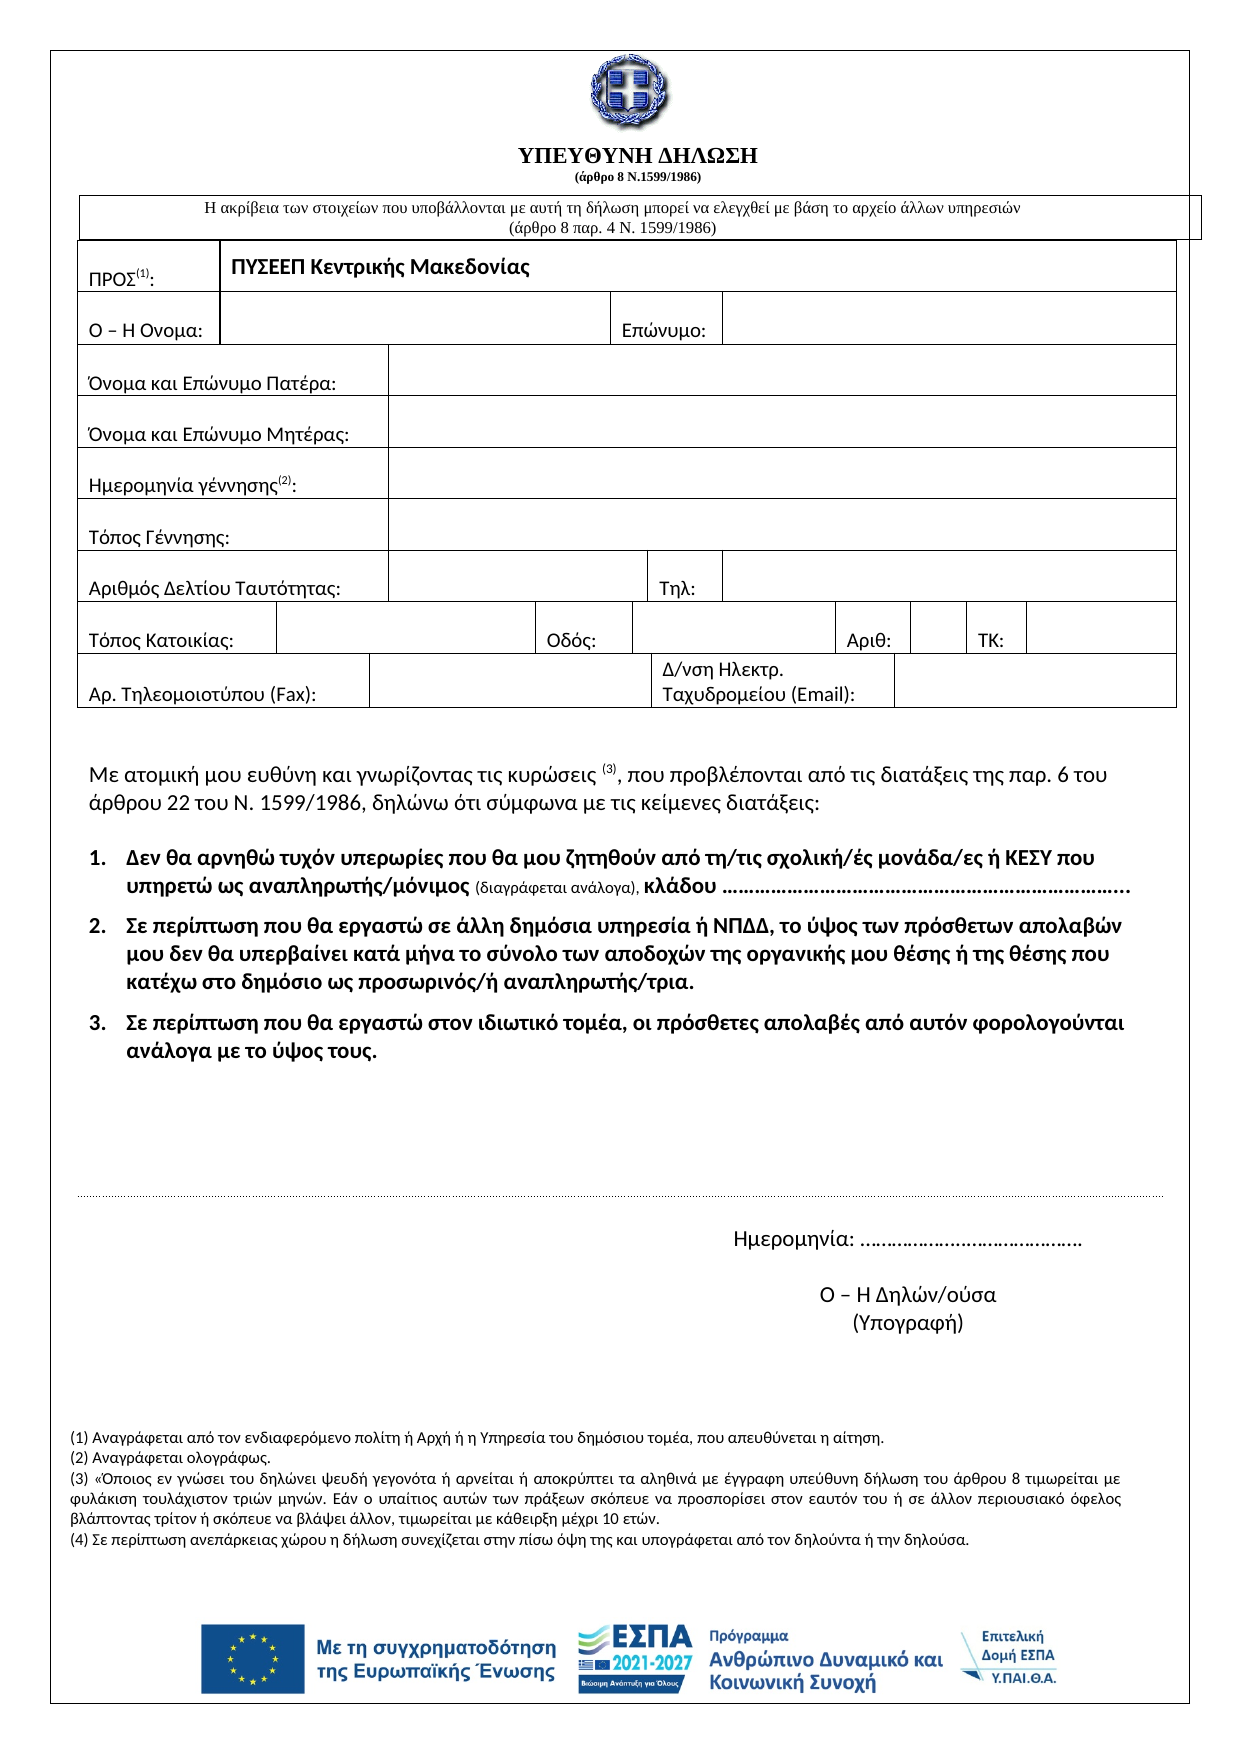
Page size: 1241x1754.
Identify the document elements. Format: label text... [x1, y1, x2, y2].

subtitle ΥΠΕΥΘΥΝΗ ΔΗΛΩΣΗ [89, 142, 1187, 169]
table_cell Τόπος Κατοικίας: [78, 602, 276, 652]
text (3) «Όποιος εν γνώσει του δηλώνει ψευδή γεγονότα ή αρνείται ή αποκρύπτει τα αληθινά με έγγραφη υπεύθυνη δήλωση του άρθρου 8 τιμωρείται με φυλάκιση τουλάχιστον τριών μηνών. Εάν ο υπαίτιος αυτών των πράξεων σκόπευε να προσπορίσει στον εαυτόν του ή σε άλλον περιουσιακό όφελος βλάπτοντας τρίτον ή σκόπευε να βλάψει άλλον, τιμωρείται με κάθειρξη μέχρι 10 ετών. [70, 1468, 1122, 1529]
table_cell [389, 345, 1176, 395]
text (2) Αναγράφεται ολογράφως. [70, 1448, 1122, 1468]
table_cell [723, 292, 1176, 344]
table_header Με ατομική μου ευθύνη και γνωρίζοντας τις κυρώσεις (3), που προβλέπονται από τις διατάξεις της παρ. 6 του άρθρου 22 του Ν. 1599/1986, δηλώνω ότι σύμφωνα με τις κείμενες διατάξεις: [78, 760, 1163, 843]
table_cell Αριθ: [836, 602, 910, 652]
subtitle (άρθρο 8 Ν.1599/1986) [89, 169, 1187, 195]
table_cell Τηλ: [648, 551, 722, 601]
table_cell [277, 602, 535, 652]
table_cell Τόπος Γέννησης: [78, 499, 388, 549]
table_cell [895, 654, 1176, 707]
table_cell Δ/νση Ηλεκτρ. Ταχυδρομείου (Εmail): [652, 654, 894, 707]
table_cell Δεν θα αρνηθώ τυχόν υπερωρίες που θα μου ζητηθούν από τη/τις σχολική/ές μονάδα/ες ή ΚΕΣΥ που υπηρετώ ως αναπληρωτής/μόνιμος (διαγράφεται ανάλογα), κλάδου ………………………………………………………………... Σε περίπτωση που θα εργαστώ σε άλλη δημόσια υπηρεσία ή ΝΠΔΔ, το ύψος των πρόσθετων απολαβών μου δεν θα υπερβαίνει κατά μήνα το σύνολο των αποδοχών της οργανικής μου θέσης ή της θέσης που κατέχω στο δημόσιο ως προσωρινός/ή αναπληρωτής/τρια. Σε περίπτωση που θα εργαστώ στον ιδιωτικό τομέα, οι πρόσθετες απολαβές από αυτόν φορολογούνται ανάλογα με το ύψος τους. [78, 843, 1163, 1196]
text (1) Αναγράφεται από τον ενδιαφερόμενο πολίτη ή Αρχή ή η Υπηρεσία του δημόσιου τομέα, που απευθύνεται η αίτηση. [70, 1427, 1122, 1448]
table_cell [389, 499, 1176, 549]
text (άρθρο 8 παρ. 4 Ν. 1599/1986) [80, 214, 1189, 239]
table_cell [911, 602, 966, 652]
text (Υπογραφή) [679, 1308, 1137, 1336]
table_cell Αριθμός Δελτίου Ταυτότητας: [78, 551, 388, 601]
table_cell Αρ. Τηλεομοιοτύπου (Fax): [78, 654, 369, 707]
table_cell [389, 551, 647, 601]
picture [195, 1617, 1061, 1696]
table_cell Όνομα και Επώνυμο Μητέρας: [78, 396, 388, 447]
table_cell Όνομα και Επώνυμο Πατέρα: [78, 345, 388, 395]
table_header ΠΥΣΕΕΠ Κεντρικής Μακεδονίας [221, 241, 1176, 291]
picture [583, 51, 677, 136]
text Η ακρίβεια των στοιχείων που υποβάλλονται με αυτή τη δήλωση μπορεί να ελεγχθεί με βάση το αρχείο άλλων υπηρεσιών [80, 196, 1189, 214]
table_cell Ο – Η Όνομα: [78, 292, 219, 344]
table_cell [1027, 602, 1176, 652]
table_cell Επώνυμο: [611, 292, 722, 344]
table_cell [389, 448, 1176, 498]
table_cell [633, 602, 835, 652]
table_cell [723, 551, 1176, 601]
table_cell [389, 396, 1176, 447]
table_cell [370, 654, 651, 707]
table_cell ΤΚ: [967, 602, 1026, 652]
text (4) Σε περίπτωση ανεπάρκειας χώρου η δήλωση συνεχίζεται στην πίσω όψη της και υπογράφεται από τον δηλούντα ή την δηλούσα. [70, 1529, 1122, 1549]
table_header ΠΡΟΣ(1): [78, 241, 219, 291]
table_cell [221, 292, 610, 344]
table_cell Ημερομηνία γέννησης(2): [78, 448, 388, 498]
text Ο – Η Δηλών/ούσα [679, 1280, 1137, 1308]
text Ημερομηνία: ………………..…………………. [679, 1224, 1137, 1252]
table_cell Οδός: [536, 602, 632, 652]
